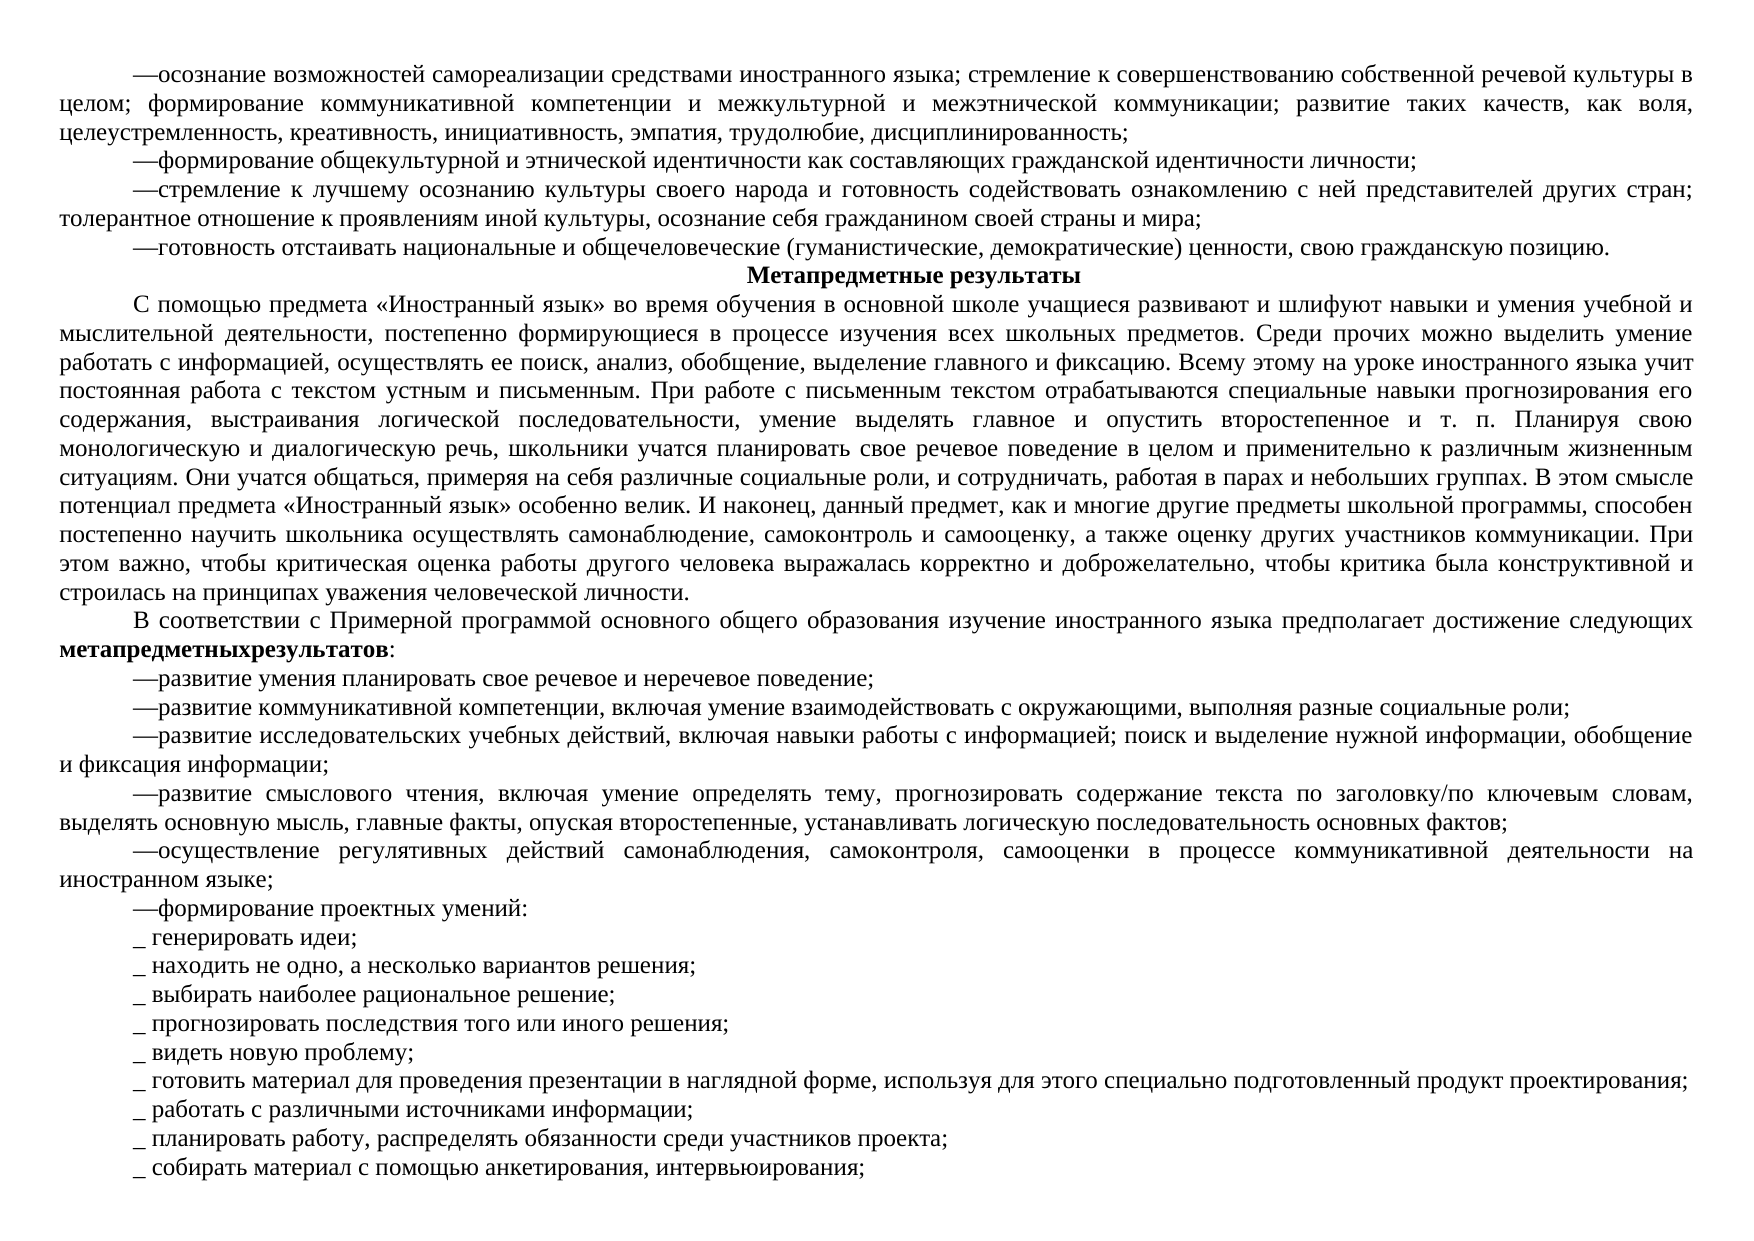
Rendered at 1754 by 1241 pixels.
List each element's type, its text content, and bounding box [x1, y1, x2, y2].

text _ выбирать наиболее рациональное решение; [59, 979, 1695, 1008]
text С помощью предмета «Иностранный язык» во время обучения в основной школе учащиеся развивают и шлифуют навыки и умения учебной и мыслительной деятельности, постепенно формирующиеся в процессе изучения всех школьных предметов. Среди прочих можно выделить умение работать с информацией, осуществлять ее поиск, анализ, обобщение, выделение главного и фиксацию. Всему этому на уроке иностранного языка учит постоянная работа с текстом устным и письменным. При работе с письменным текстом отрабатываются специальные навыки прогнозирования его содержания, выстраивания логической последовательности, умение выделять главное и опустить второстепенное и т. п. Планируя свою монологическую и диалогическую речь, школьники учатся планировать свое речевое поведение в целом и применительно к различным жизненным ситуациям. Они учатся общаться, примеряя на себя различные социальные роли, и сотрудничать, работая в парах и небольших группах. В этом смысле потенциал предмета «Иностранный язык» особенно велик. И наконец, данный предмет, как и многие другие предметы школьной программы, способен постепенно научить школьника осуществлять самонаблюдение, самоконтроль и самооценку, а также оценку других участников коммуникации. При этом важно, чтобы критическая оценка работы другого человека выражалась корректно и доброжелательно, чтобы критика была конструктивной и строилась на принципах уважения человеческой личности. [59, 289, 1695, 605]
text Метапредметные результаты [59, 260, 1695, 289]
text —развитие умения планировать свое речевое и неречевое поведение; [59, 663, 1695, 692]
text —формирование проектных умений: [59, 893, 1695, 922]
text —готовность отстаивать национальные и общечеловеческие (гуманистические, демократические) ценности, свою гражданскую позицию. [59, 232, 1695, 260]
text _ работать с различными источниками информации; [59, 1094, 1695, 1123]
text —формирование общекультурной и этнической идентичности как составляющих гражданской идентичности личности; [59, 145, 1695, 174]
text _ готовить материал для проведения презентации в наглядной форме, используя для этого специально подготовленный продукт проектирования; [59, 1065, 1695, 1094]
text —развитие исследовательских учебных действий, включая навыки работы с информацией; поиск и выделение нужной информации, обобщение и фиксация информации; [59, 720, 1695, 778]
text —стремление к лучшему осознанию культуры своего народа и готовность содействовать ознакомлению с ней представителей других стран; толерантное отношение к проявлениям иной культуры, осознание себя гражданином своей страны и мира; [59, 174, 1695, 232]
text —осуществление регулятивных действий самонаблюдения, самоконтроля, самооценки в процессе коммуникативной деятельности на иностранном языке; [59, 835, 1695, 893]
text —осознание возможностей самореализации средствами иностранного языка; стремление к совершенствованию собственной речевой культуры в целом; формирование коммуникативной компетенции и межкультурной и межэтнической коммуникации; развитие таких качеств, как воля, целеустремленность, креативность, инициативность, эмпатия, трудолюбие, дисциплинированность; [59, 59, 1695, 145]
text _ генерировать идеи; [59, 922, 1695, 950]
text _ планировать работу, распределять обязанности среди участников проекта; [59, 1123, 1695, 1152]
text _ прогнозировать последствия того или иного решения; [59, 1008, 1695, 1037]
text —развитие смыслового чтения, включая умение определять тему, прогнозировать содержание текста по заголовку/по ключевым словам, выделять основную мысль, главные факты, опуская второстепенные, устанавливать логическую последовательность основных фактов; [59, 778, 1695, 835]
text В соответствии с Примерной программой основного общего образования изучение иностранного языка предполагает достижение следующих метапредметныхрезультатов: [59, 605, 1695, 663]
text _ собирать материал с помощью анкетирования, интервьюирования; [59, 1152, 1695, 1180]
text —развитие коммуникативной компетенции, включая умение взаимодействовать с окружающими, выполняя разные социальные роли; [59, 692, 1695, 720]
text _ находить не одно, а несколько вариантов решения; [59, 950, 1695, 979]
text _ видеть новую проблему; [59, 1037, 1695, 1065]
